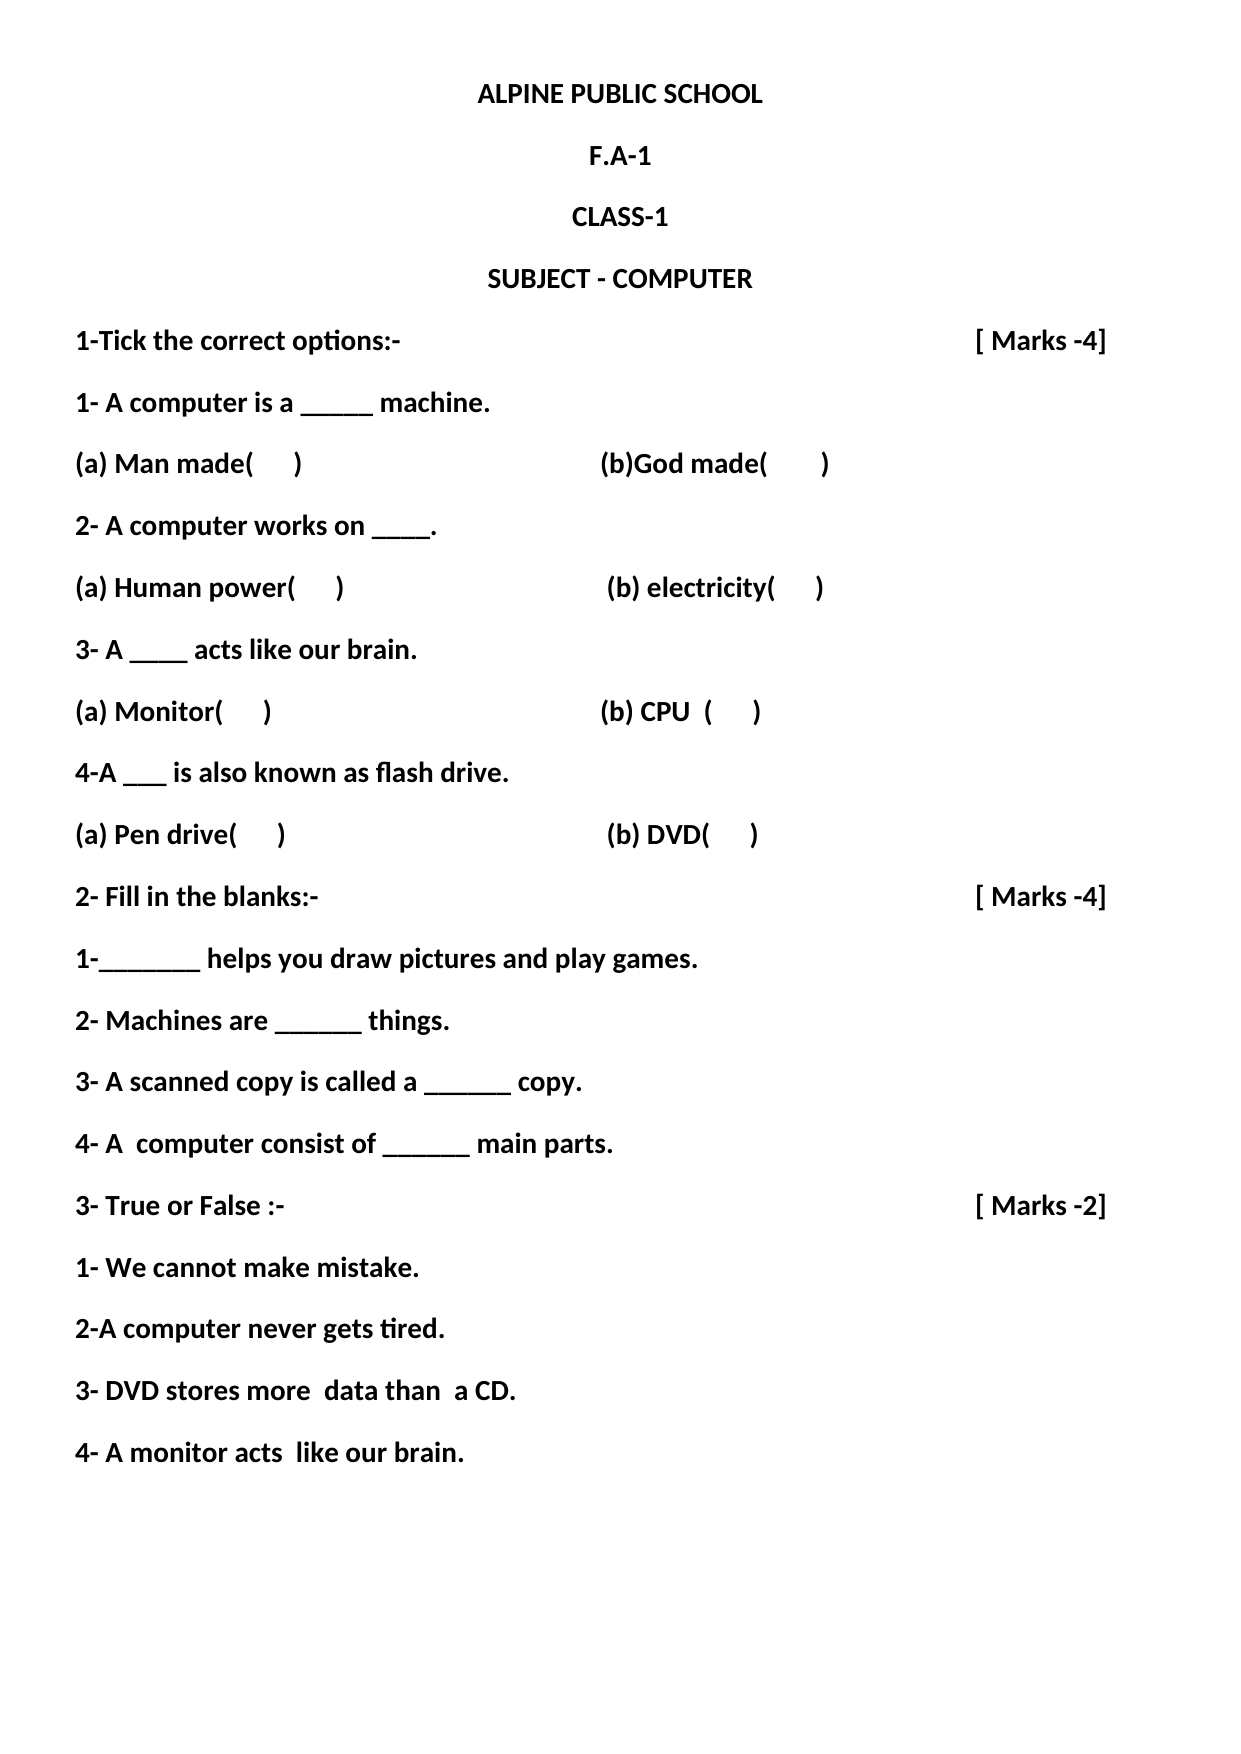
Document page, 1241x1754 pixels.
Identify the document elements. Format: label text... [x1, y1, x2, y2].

text 1-Tick the correct options:- [ Marks -4] [75, 322, 1165, 358]
text (a) Monitor( ) (b) CPU ( ) [75, 693, 1165, 728]
text 1- A computer is a _____ machine. [75, 384, 1165, 419]
text (a) Human power( ) (b) electricity( ) [75, 569, 1165, 605]
text ALPINE PUBLIC SCHOOL [75, 75, 1165, 111]
text 3- A scanned copy is called a ______ copy. [75, 1063, 1165, 1099]
text 1-_______ helps you draw pictures and play games. [75, 940, 1165, 975]
text (a) Man made( ) (b)God made( ) [75, 446, 1165, 481]
text 4- A computer consist of ______ main parts. [75, 1125, 1165, 1161]
text (a) Pen drive( ) (b) DVD( ) [75, 816, 1165, 852]
text 2- Fill in the blanks:- [ Marks -4] [75, 878, 1165, 914]
text 4- A monitor acts like our brain. [75, 1434, 1165, 1469]
text 2- A computer works on ____. [75, 507, 1165, 543]
text 1- We cannot make mistake. [75, 1249, 1165, 1284]
text 2-A computer never gets tired. [75, 1310, 1165, 1346]
text CLASS-1 [75, 198, 1165, 234]
text 4-A ___ is also known as flash drive. [75, 754, 1165, 790]
text 3- True or False :- [ Marks -2] [75, 1187, 1165, 1222]
text F.A-1 [75, 137, 1165, 172]
text 2- Machines are ______ things. [75, 1002, 1165, 1037]
text 3- A ____ acts like our brain. [75, 631, 1165, 667]
text 3- DVD stores more data than a CD. [75, 1372, 1165, 1408]
text SUBJECT - COMPUTER [75, 260, 1165, 296]
